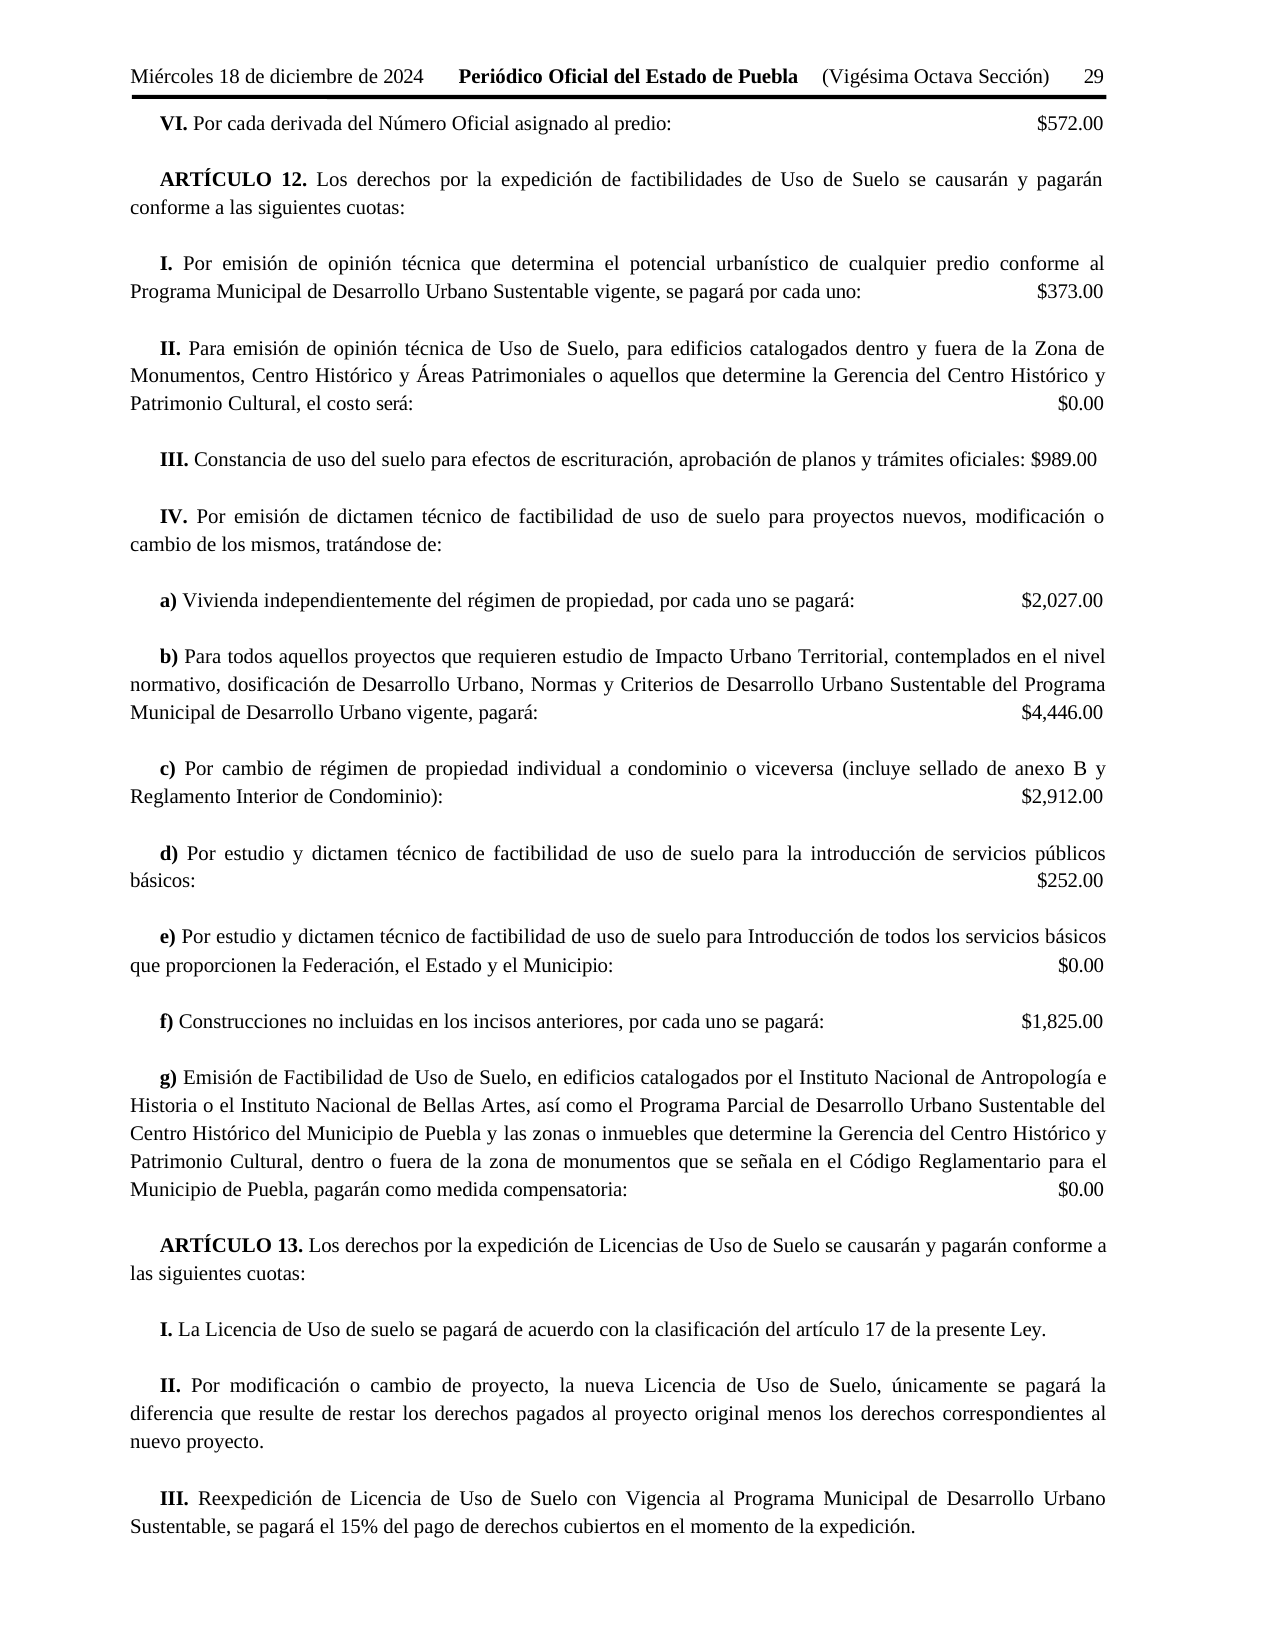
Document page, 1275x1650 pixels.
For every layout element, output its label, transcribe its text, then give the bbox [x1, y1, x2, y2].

list Por cambio de régimen de propiedad individual a condominio o viceversa (incluye sellado de anexo B y Reglamento Interior de Condominio): $2,912.00 [130, 756, 1108, 808]
text ARTÍCULO 13. Los derechos por la expedición de Licencias de Uso de Suelo se causarán y pagarán conforme a las siguientes cuotas: [130, 1233, 1116, 1285]
list Vivienda independientemente del régimen de propiedad, por cada uno se pagará: $2,027.00 [159, 588, 1162, 612]
list Por estudio y dictamen técnico de factibilidad de uso de suelo para Introducción de todos los servicios básicos que proporcionen la Federación, el Estado y el Municipio: $0.00 [130, 924, 1107, 977]
list Para todos aquellos proyectos que requieren estudio de Impacto Urbano Territorial, contemplados en el nivel normativo, dosificación de Desarrollo Urbano, Normas y Criterios de Desarrollo Urbano Sustentable del Programa Municipal de Desarrollo Urbano vigente, pagará: $4,446.00 [130, 644, 1107, 724]
list Por modificación o cambio de proyecto, la nueva Licencia de Uso de Suelo, únicamente se pagará la diferencia que resulte de restar los derechos pagados al proyecto original menos los derechos correspondientes al nuevo proyecto. [130, 1373, 1107, 1453]
list Por emisión de opinión técnica que determina el potencial urbanístico de cualquier predio conforme al Programa Municipal de Desarrollo Urbano Sustentable vigente, se pagará por cada uno: $373.00 [130, 251, 1107, 303]
list Por emisión de dictamen técnico de factibilidad de uso de suelo para proyectos nuevos, modificación o cambio de los mismos, tratándose de: [130, 504, 1106, 556]
list Construcciones no incluidas en los incisos anteriores, por cada uno se pagará: $1,825.00 [159, 1009, 1162, 1033]
text ARTÍCULO 12. Los derechos por la expedición de factibilidades de Uso de Suelo se causarán y pagarán conforme a las siguientes cuotas: [130, 167, 1162, 219]
list Por estudio y dictamen técnico de factibilidad de uso de suelo para la introducción de servicios públicos básicos: $252.00 [130, 841, 1107, 892]
list Para emisión de opinión técnica de Uso de Suelo, para edificios catalogados dentro y fuera de la Zona de Monumentos, Centro Histórico y Áreas Patrimoniales o aquellos que determine la Gerencia del Centro Histórico y Patrimonio Cultural, el costo será: $0.00 [130, 335, 1107, 415]
list Reexpedición de Licencia de Uso de Suelo con Vigencia al Programa Municipal de Desarrollo Urbano Sustentable, se pagará el 15% del pago de derechos cubiertos en el momento de la expedición. [130, 1485, 1108, 1538]
list Constancia de uso del suelo para efectos de escrituración, aprobación de planos y trámites oficiales: $989.00 [159, 447, 1162, 471]
list Emisión de Factibilidad de Uso de Suelo, en edificios catalogados por el Instituto Nacional de Antropología e Historia o el Instituto Nacional de Bellas Artes, así como el Programa Parcial de Desarrollo Urbano Sustentable del Centro Histórico del Municipio de Puebla y las zonas o inmuebles que determine la Gerencia del Centro Histórico y Patrimonio Cultural, dentro o fuera de la zona de monumentos que se señala en el Código Reglamentario para el Municipio de Puebla, pagarán como medida compensatoria: $0.00 [130, 1065, 1108, 1201]
list La Licencia de Uso de suelo se pagará de acuerdo con la clasificación del artículo 17 de la presente Ley. [159, 1317, 1162, 1341]
list Por cada derivada del Número Oficial asignado al predio: $572.00 [159, 111, 1162, 135]
